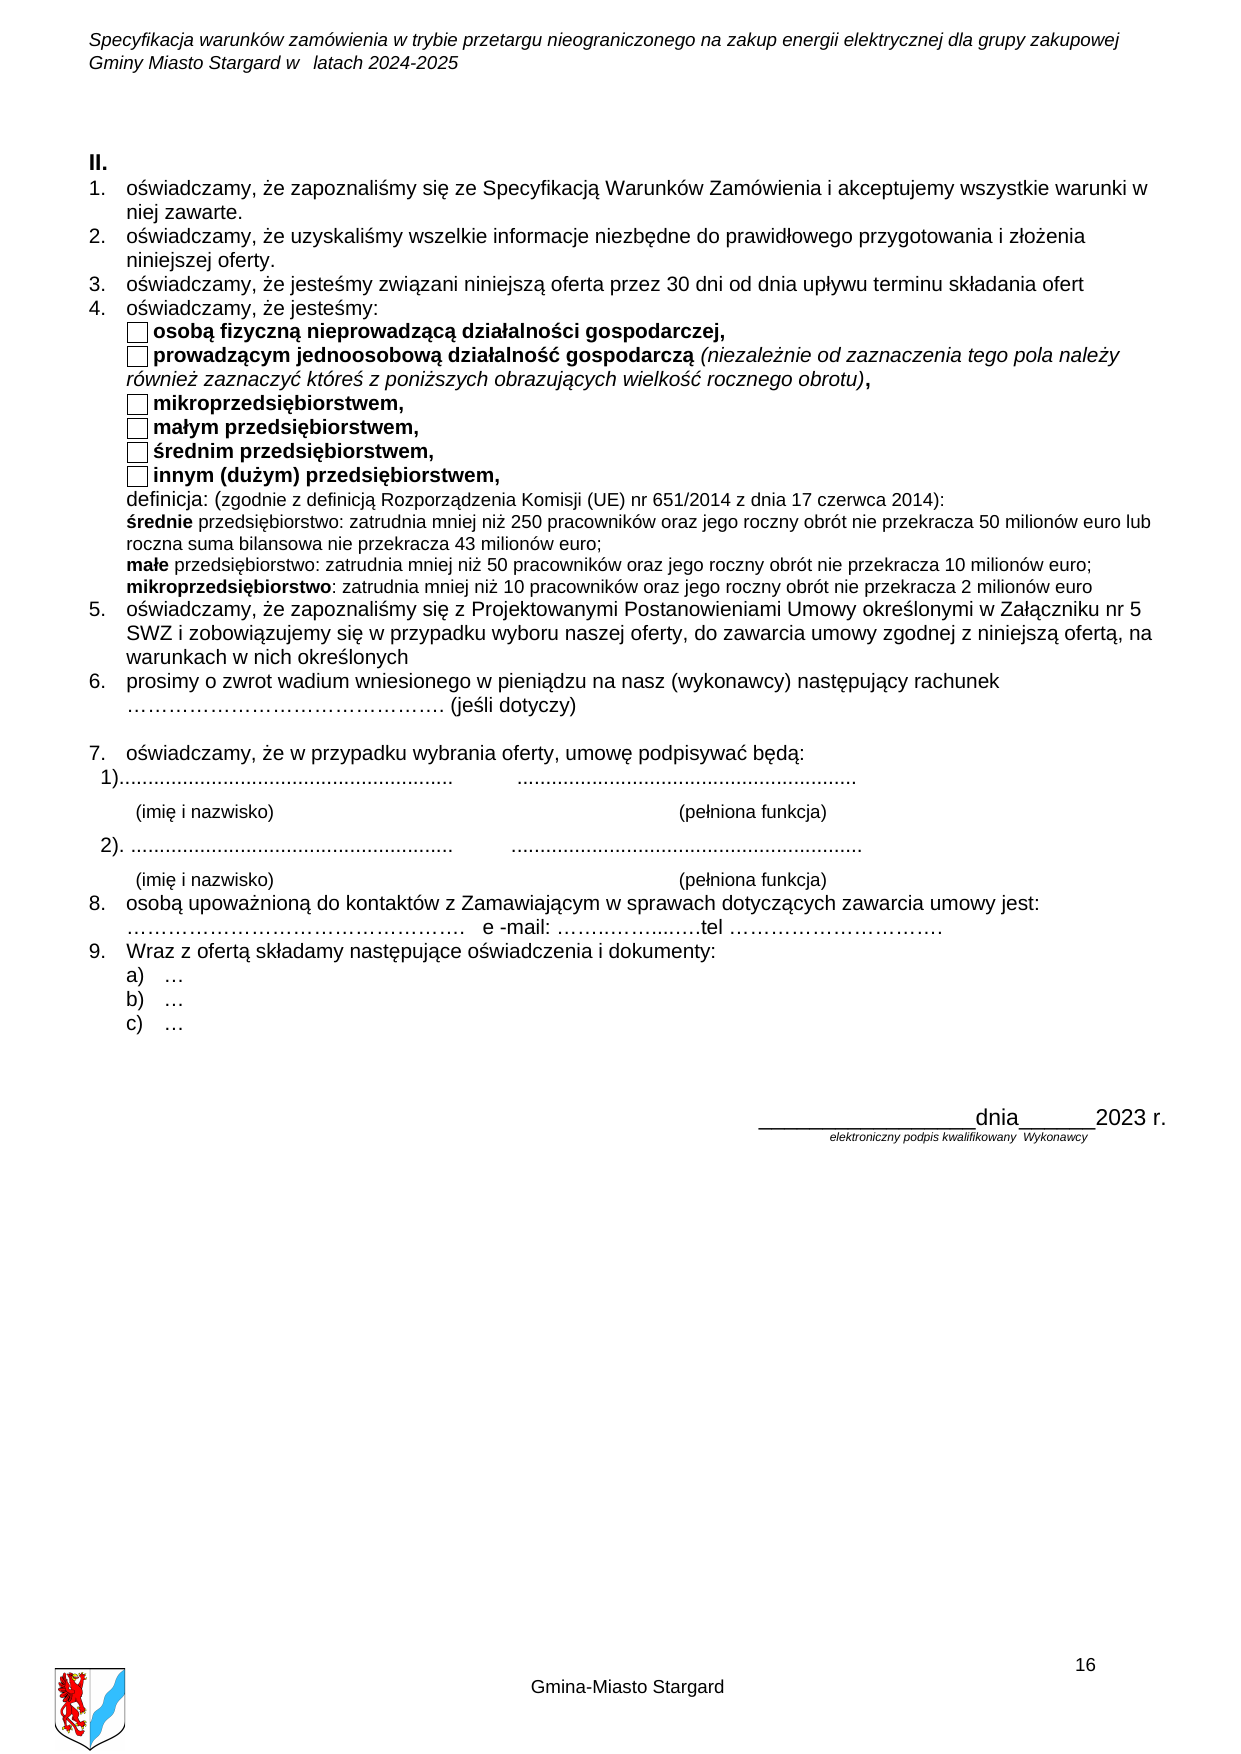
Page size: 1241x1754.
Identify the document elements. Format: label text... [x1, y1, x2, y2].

text średnim przedsiębiorstwem, [126, 439, 1166, 463]
text 1).......................................................... ........................................................... [89, 765, 1166, 789]
list Wraz z ofertą składamy następujące oświadczenia i dokumenty: [89, 939, 1166, 963]
list oświadczamy, że jesteśmy związani niniejszą oferta przez 30 dni od dnia upływu terminu składania ofert [89, 271, 1166, 295]
list oświadczamy, że jesteśmy: [89, 295, 1166, 319]
list … [126, 1011, 1166, 1034]
text małym przedsiębiorstwem, [126, 415, 1166, 439]
text elektroniczny podpis kwalifikowany Wykonawcy [679, 1130, 1166, 1154]
list oświadczamy, że zapoznaliśmy się z Projektowanymi Postanowieniami Umowy określonymi w Załączniku nr 5 SWZ i zobowiązujemy się w przypadku wyboru naszej oferty, do zawarcia umowy zgodnej z niniejszą ofertą, na warunkach w nich określonych [89, 597, 1166, 669]
text mikroprzedsiębiorstwem, [126, 391, 1166, 415]
list … [126, 963, 1166, 987]
text prowadzącym jednoosobową działalność gospodarczą (niezależnie od zaznaczenia tego pola należy również zaznaczyć któreś z poniższych obrazujących wielkość rocznego obrotu), [126, 343, 1166, 391]
text małe przedsiębiorstwo: zatrudnia mniej niż 50 pracowników oraz jego roczny obrót nie przekracza 10 milionów euro; [126, 554, 1166, 576]
text (imię i nazwisko) (pełniona funkcja) [89, 801, 1166, 822]
text definicja: (zgodnie z definicją Rozporządzenia Komisji (UE) nr 651/2014 z dnia 17 czerwca 2014): [126, 487, 1166, 511]
list oświadczamy, że zapoznaliśmy się ze Specyfikacją Warunków Zamówienia i akceptujemy wszystkie warunki w niej zawarte. [89, 176, 1166, 223]
text (imię i nazwisko) (pełniona funkcja) [89, 869, 1166, 891]
list prosimy o zwrot wadium wniesionego w pieniądzu na nasz (wykonawcy) następujący rachunek ………………………………………. (jeśli dotyczy) [89, 669, 1166, 717]
list … [126, 987, 1166, 1011]
picture [54, 1668, 126, 1751]
list osobą upoważnioną do kontaktów z Zamawiającym w sprawach dotyczących zawarcia umowy jest: [89, 891, 1166, 915]
text II. [89, 149, 1166, 176]
list oświadczamy, że uzyskaliśmy wszelkie informacje niezbędne do prawidłowego przygotowania i złożenia niniejszej oferty. [89, 223, 1166, 271]
text …………………………………………. e -mail: ……..……....….tel …………………………. [126, 915, 1166, 939]
text osobą fizyczną nieprowadzącą działalności gospodarczej, [126, 319, 1166, 343]
list oświadczamy, że w przypadku wybrania oferty, umowę podpisywać będą: [89, 741, 1166, 765]
text _________________dnia______2023 r. [89, 1104, 1166, 1130]
text innym (dużym) przedsiębiorstwem, [126, 463, 1166, 487]
text 2). ........................................................ ............................................................. [89, 833, 1166, 857]
text mikroprzedsiębiorstwo: zatrudnia mniej niż 10 pracowników oraz jego roczny obrót nie przekracza 2 milionów euro [126, 576, 1166, 597]
text średnie przedsiębiorstwo: zatrudnia mniej niż 250 pracowników oraz jego roczny obrót nie przekracza 50 milionów euro lub roczna suma bilansowa nie przekracza 43 milionów euro; [126, 511, 1166, 554]
